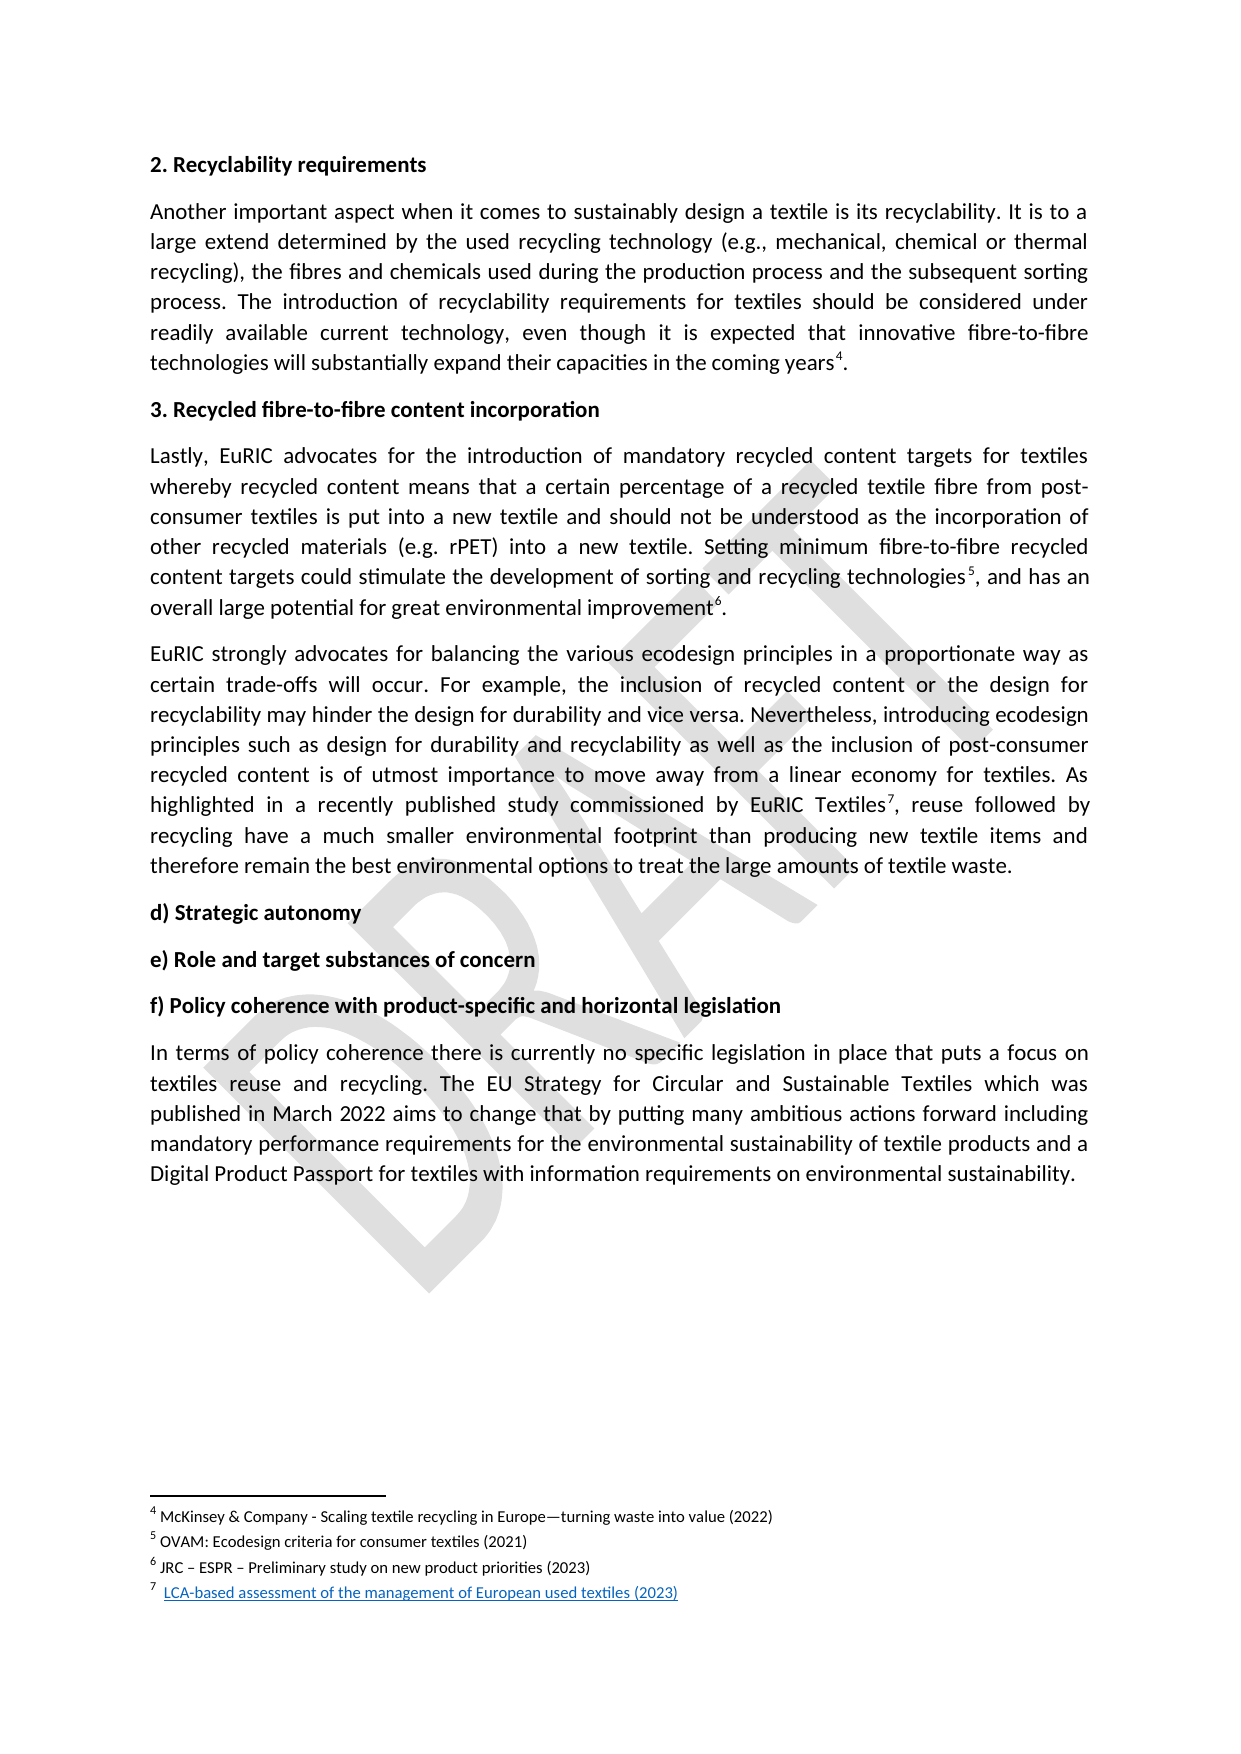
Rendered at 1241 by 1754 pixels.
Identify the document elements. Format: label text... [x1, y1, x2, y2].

text Another important aspect when it comes to sustainably design a textile is its recyclability. It is to a large extend determined by the used recycling technology (e.g., mechanical, chemical or thermal recycling), the fibres and chemicals used during the production process and the subsequent sorting process. The introduction of recyclability requirements for textiles should be considered under readily available current technology, even though it is expected that innovative fibre-to-fibre technologies will substantially expand their capacities in the coming years. [150, 197, 1090, 376]
text d) Strategic autonomy [150, 898, 1090, 926]
text f) Policy coherence with product-specific and horizontal legislation [150, 992, 1090, 1020]
text 2. Recyclability requirements [150, 150, 1090, 178]
text Lastly, EuRIC advocates for the introduction of mandatory recycled content targets for textiles whereby recycled content means that a certain percentage of a recycled textile fibre from post-consumer textiles is put into a new textile and should not be understood as the incorporation of other recycled materials (e.g. rPET) into a new textile. Setting minimum fibre-to-fibre recycled content targets could stimulate the development of sorting and recycling technologies, and has an overall large potential for great environmental improvement. [150, 442, 1090, 621]
text In terms of policy coherence there is currently no specific legislation in place that puts a focus on textiles reuse and recycling. The EU Strategy for Circular and Sustainable Textiles which was published in March 2022 aims to change that by putting many ambitious actions forward including mandatory performance requirements for the environmental sustainability of textile products and a Digital Product Passport for textiles with information requirements on environmental sustainability. [150, 1038, 1090, 1187]
text EuRIC strongly advocates for balancing the various ecodesign principles in a proportionate way as certain trade-offs will occur. For example, the inclusion of recycled content or the design for recyclability may hinder the design for durability and vice versa. Nevertheless, introducing ecodesign principles such as design for durability and recyclability as well as the inclusion of post-consumer recycled content is of utmost importance to move away from a linear economy for textiles. As highlighted in a recently published study commissioned by EuRIC Textiles, reuse followed by recycling have a much smaller environmental footprint than producing new textile items and therefore remain the best environmental options to treat the large amounts of textile waste. [150, 639, 1090, 879]
text e) Role and target substances of concern [150, 945, 1090, 973]
text 3. Recycled fibre-to-fibre content incorporation [150, 395, 1090, 423]
